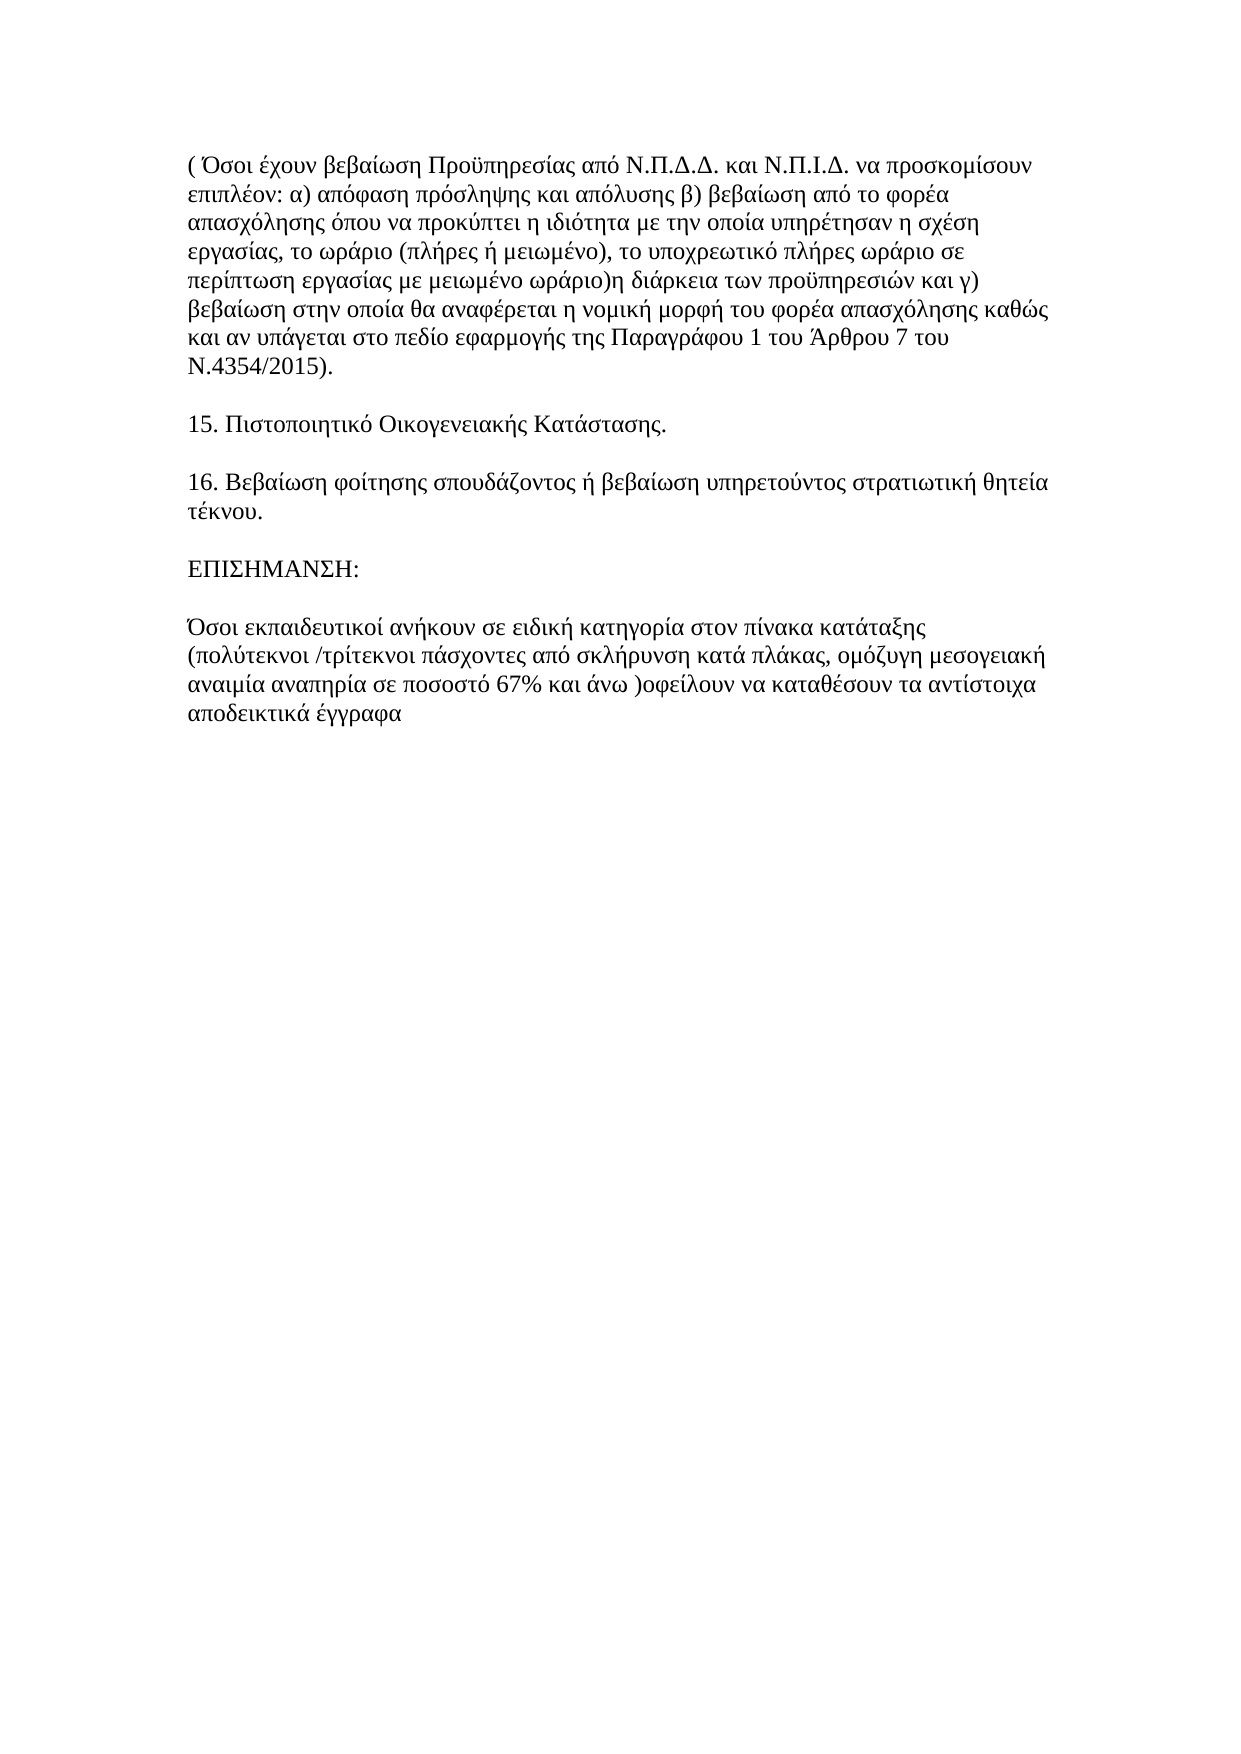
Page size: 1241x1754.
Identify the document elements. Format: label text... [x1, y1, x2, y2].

text Όσοι εκπαιδευτικοί ανήκουν σε ειδική κατηγορία στον πίνακα κατάταξης (πολύτεκνοι /τρίτεκνοι πάσχοντες από σκλήρυνση κατά πλάκας, ομόζυγη μεσογειακή αναιμία αναπηρία σε ποσοστό 67% και άνω )οφείλουν να καταθέσουν τα αντίστοιχα αποδεικτικά έγγραφα [187, 612, 1053, 727]
text 16. Βεβαίωση φοίτησης σπουδάζοντος ή βεβαίωση υπηρετούντος στρατιωτική θητεία τέκνου. [187, 467, 1053, 524]
text ( Όσοι έχουν βεβαίωση Προϋπηρεσίας από Ν.Π.Δ.Δ. και Ν.Π.Ι.Δ. να προσκομίσουν επιπλέον: α) απόφαση πρόσληψης και απόλυσης β) βεβαίωση από το φορέα απασχόλησης όπου να προκύπτει η ιδιότητα με την οποία υπηρέτησαν η σχέση εργασίας, το ωράριο (πλήρες ή μειωμένο), το υποχρεωτικό πλήρες ωράριο σε περίπτωση εργασίας με μειωμένο ωράριο)η διάρκεια των προϋπηρεσιών και γ) βεβαίωση στην οποία θα αναφέρεται η νομική μορφή του φορέα απασχόλησης καθώς και αν υπάγεται στο πεδίο εφαρμογής της Παραγράφου 1 του Άρθρου 7 του Ν.4354/2015). [187, 150, 1053, 380]
text 15. Πιστοποιητικό Οικογενειακής Κατάστασης. [187, 409, 1053, 438]
text ΕΠΙΣΗΜΑΝΣΗ: [187, 554, 1053, 582]
